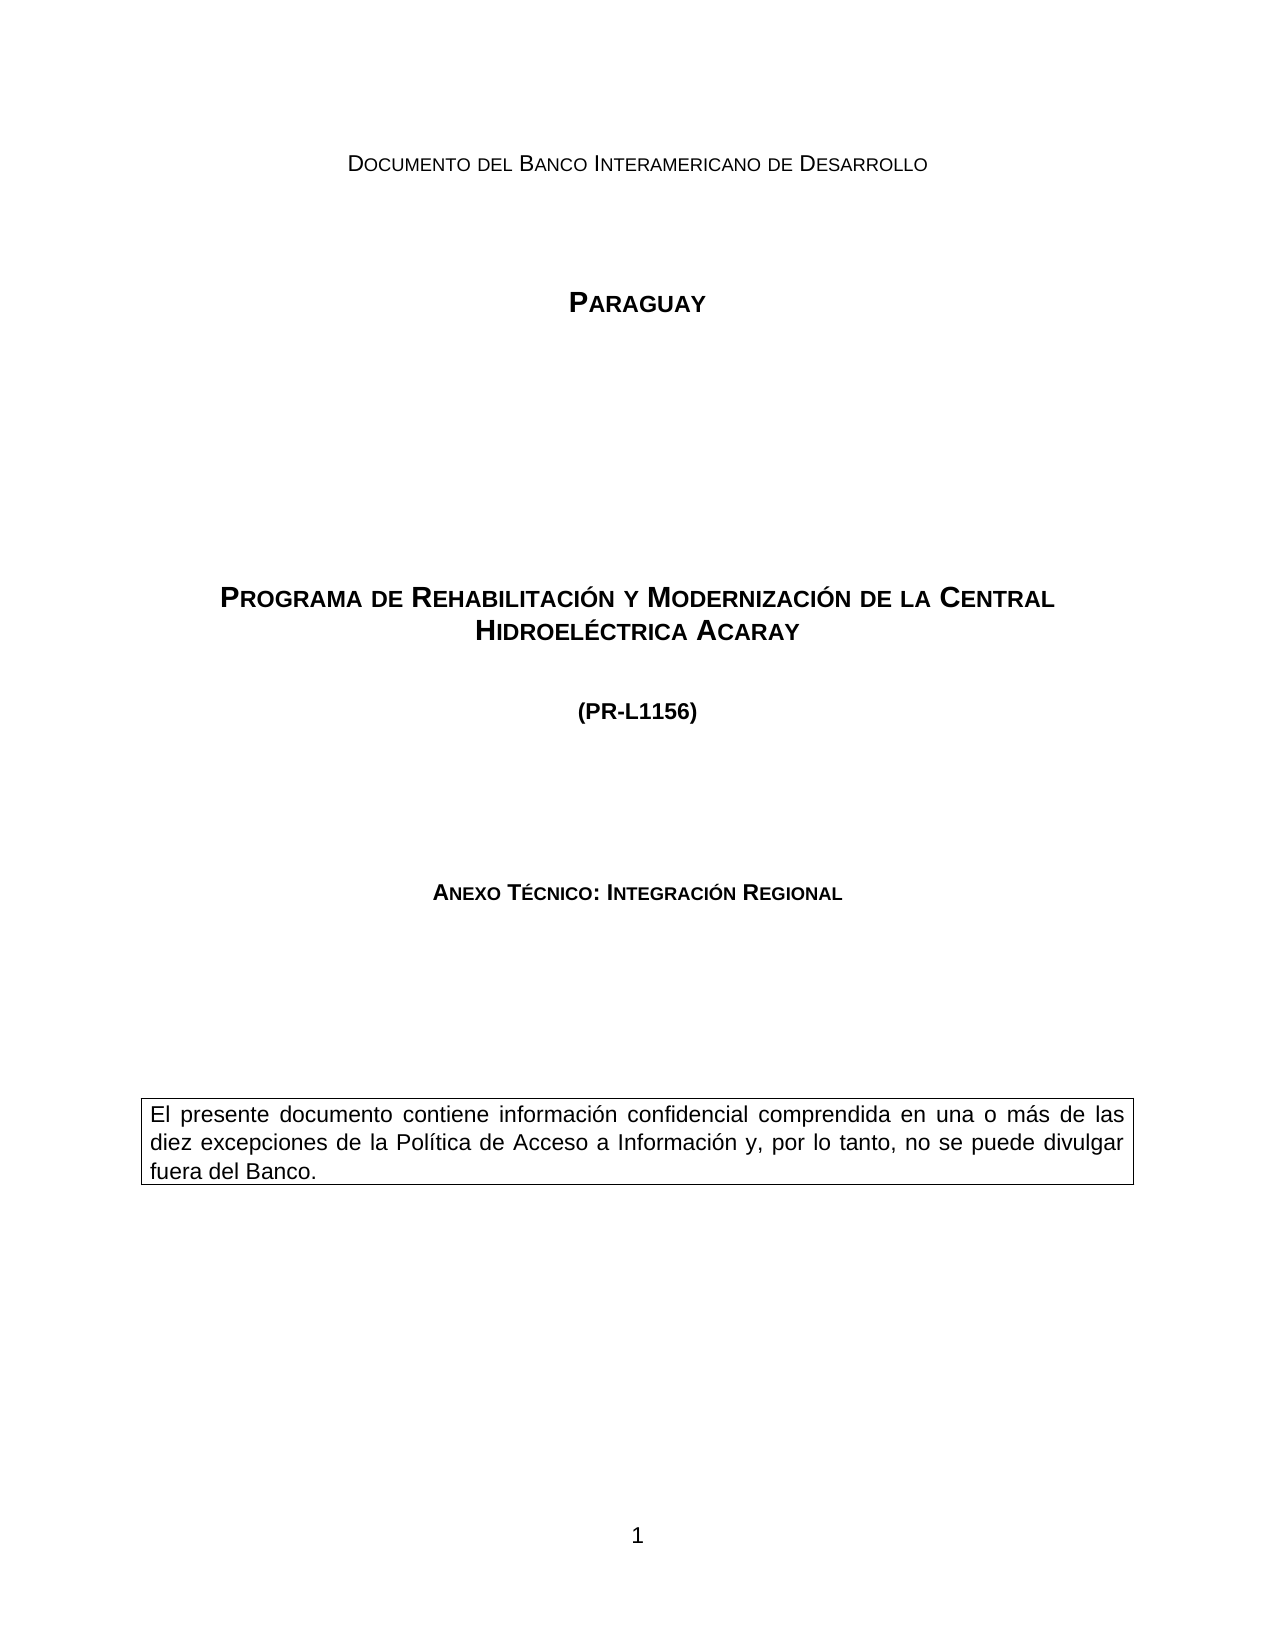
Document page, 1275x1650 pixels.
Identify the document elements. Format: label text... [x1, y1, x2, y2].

text Programa de Rehabilitación y Modernización de la Central Hidroeléctrica Acaray [150, 580, 1125, 647]
text Anexo Técnico: Integración Regional [150, 878, 1125, 905]
text Documento del Banco Interamericano de Desarrollo [150, 150, 1125, 176]
text Paraguay [150, 285, 1125, 319]
text El presente documento contiene información confidencial comprendida en una o más de las diez excepciones de la Política de Acceso a Información y, por lo tanto, no se puede divulgar fuera del Banco. [142, 1099, 1133, 1184]
text (PR-L1156) [150, 698, 1125, 724]
